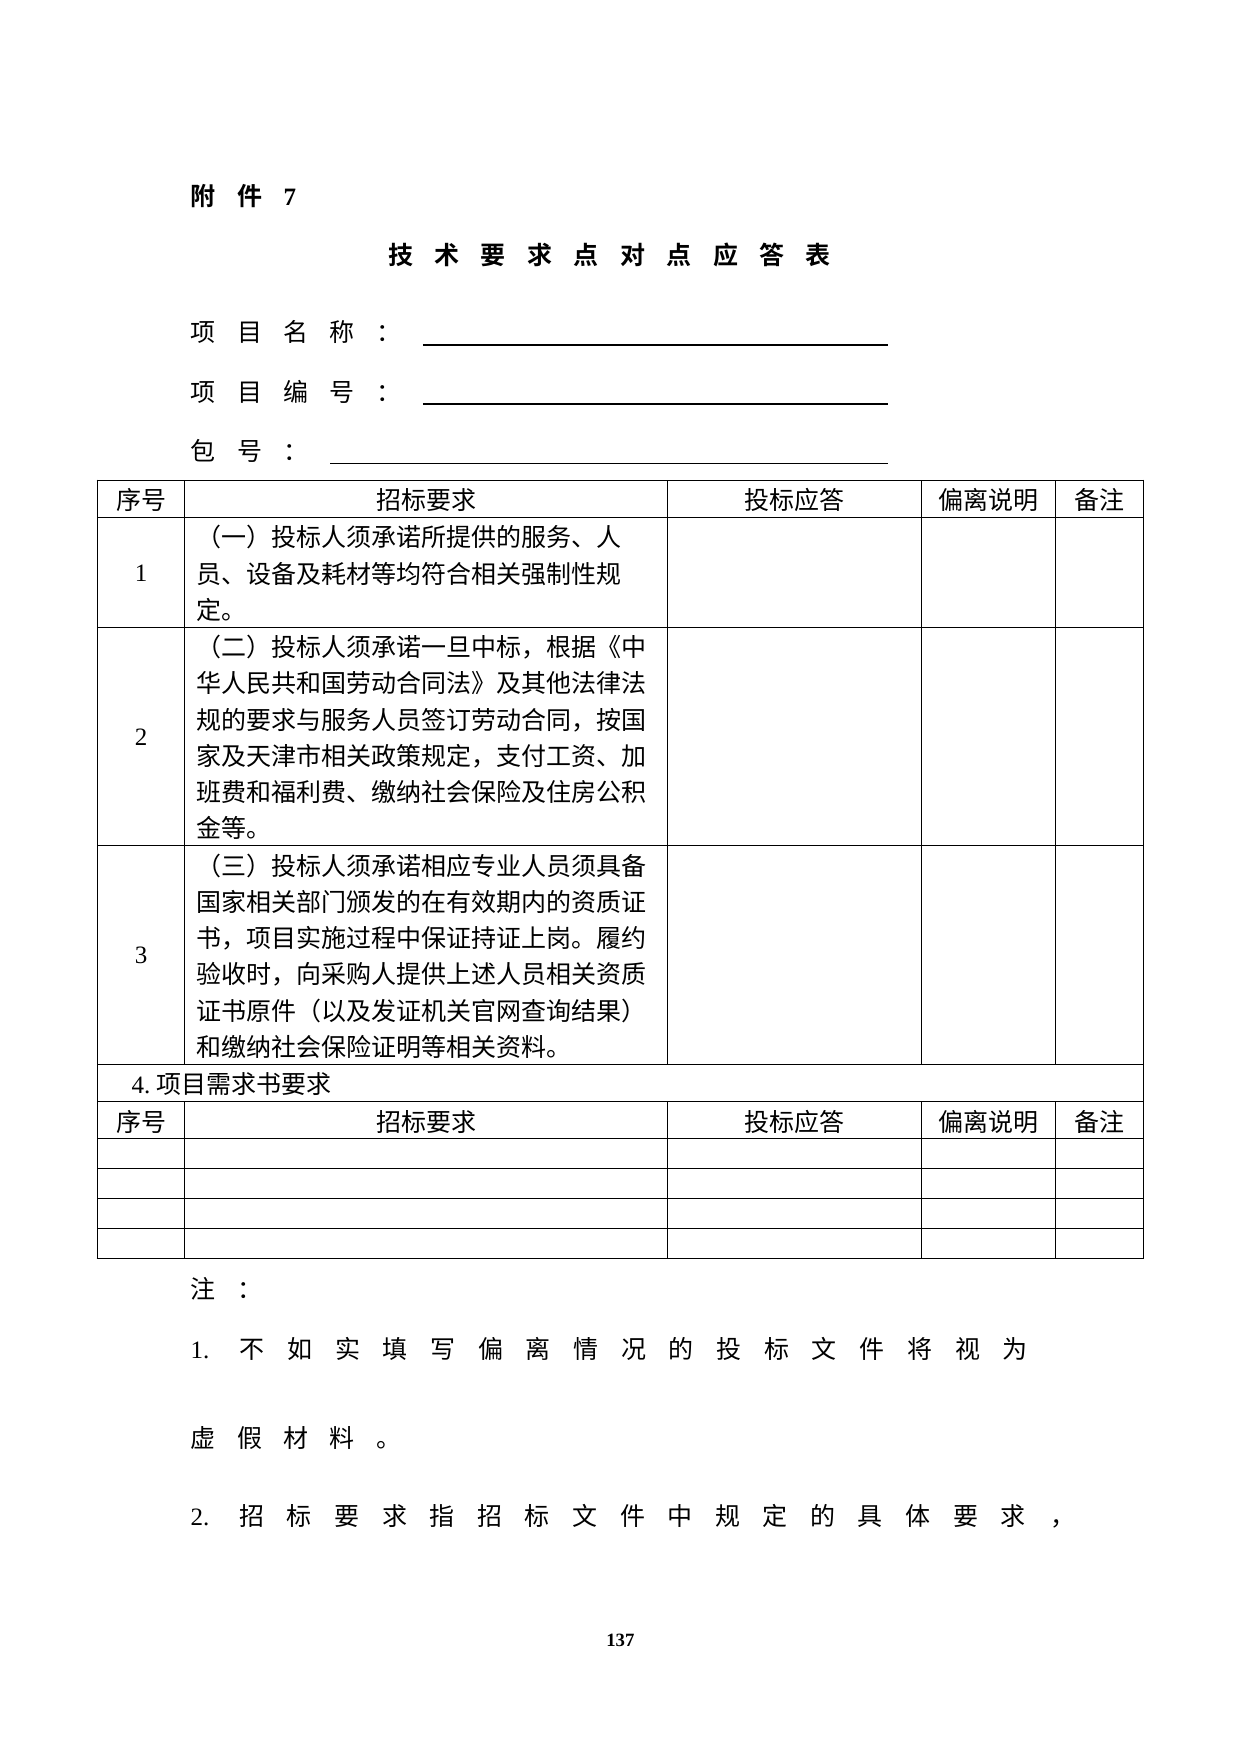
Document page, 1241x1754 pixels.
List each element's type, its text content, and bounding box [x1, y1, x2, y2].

text 1. 不如实填写偏离情况的投标文件将视为虚假材料。 [190, 1318, 1050, 1466]
table_cell [1056, 1139, 1143, 1168]
table_cell 偏离说明 [922, 1102, 1055, 1138]
table_cell 备注 [1056, 1102, 1143, 1138]
table_cell [185, 1139, 667, 1168]
table_cell [185, 1169, 667, 1198]
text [190, 1484, 1050, 1544]
table_header 偏离说明 [922, 481, 1055, 517]
table_header 投标应答 [668, 481, 921, 517]
table_cell [922, 1199, 1055, 1228]
text 技术要求点对点应答表 [190, 224, 1050, 283]
table_cell （一）投标人须承诺所提供的服务、人员、设备及耗材等均符合相关强制性规定。 [185, 518, 667, 627]
table_cell 序号 [98, 1102, 184, 1138]
table_header 备注 [1056, 481, 1143, 517]
text 包号： [190, 420, 1050, 479]
table_cell [98, 1199, 184, 1228]
table_cell 投标应答 [668, 1102, 921, 1138]
table_cell [1056, 518, 1143, 627]
table_cell [922, 1169, 1055, 1198]
table_cell [98, 1229, 184, 1257]
text 附件7 [190, 164, 1050, 224]
table_cell [668, 1229, 921, 1257]
table_header 序号 [98, 481, 184, 517]
table_cell [98, 1169, 184, 1198]
table_cell [922, 1139, 1055, 1168]
table_cell [668, 1199, 921, 1228]
table_cell [922, 628, 1055, 845]
table_cell （三）投标人须承诺相应专业人员须具备国家相关部门颁发的在有效期内的资质证书，项目实施过程中保证持证上岗。履约验收时，向采购人提供上述人员相关资质证书原件（以及发证机关官网查询结果）和缴纳社会保险证明等相关资料。 [185, 846, 667, 1064]
table_cell 招标要求 [185, 1102, 667, 1138]
table_cell [922, 518, 1055, 627]
text 项目编号： [190, 361, 1050, 420]
table_cell 4. 项目需求书要求 [98, 1065, 1143, 1101]
table_cell 2 [98, 628, 184, 845]
table_cell [98, 1139, 184, 1168]
table_cell 1 [98, 518, 184, 627]
table_cell [1056, 628, 1143, 845]
table_cell [1056, 846, 1143, 1064]
table_cell [922, 1229, 1055, 1257]
table_cell [1056, 1169, 1143, 1198]
table_cell [668, 846, 921, 1064]
text 项目名称： [190, 301, 1050, 361]
table_cell [922, 846, 1055, 1064]
text 注： [190, 1259, 1050, 1318]
table_cell [668, 628, 921, 845]
table_cell [668, 1139, 921, 1168]
table_cell [185, 1199, 667, 1228]
table_cell [1056, 1229, 1143, 1257]
table_cell [1056, 1199, 1143, 1228]
table_cell [668, 1169, 921, 1198]
table_cell [185, 1229, 667, 1257]
table_cell 3 [98, 846, 184, 1064]
table_cell （二）投标人须承诺一旦中标，根据《中华人民共和国劳动合同法》及其他法律法规的要求与服务人员签订劳动合同，按国家及天津市相关政策规定，支付工资、加班费和福利费、缴纳社会保险及住房公积金等。 [185, 628, 667, 845]
table_cell [668, 518, 921, 627]
table_header 招标要求 [185, 481, 667, 517]
